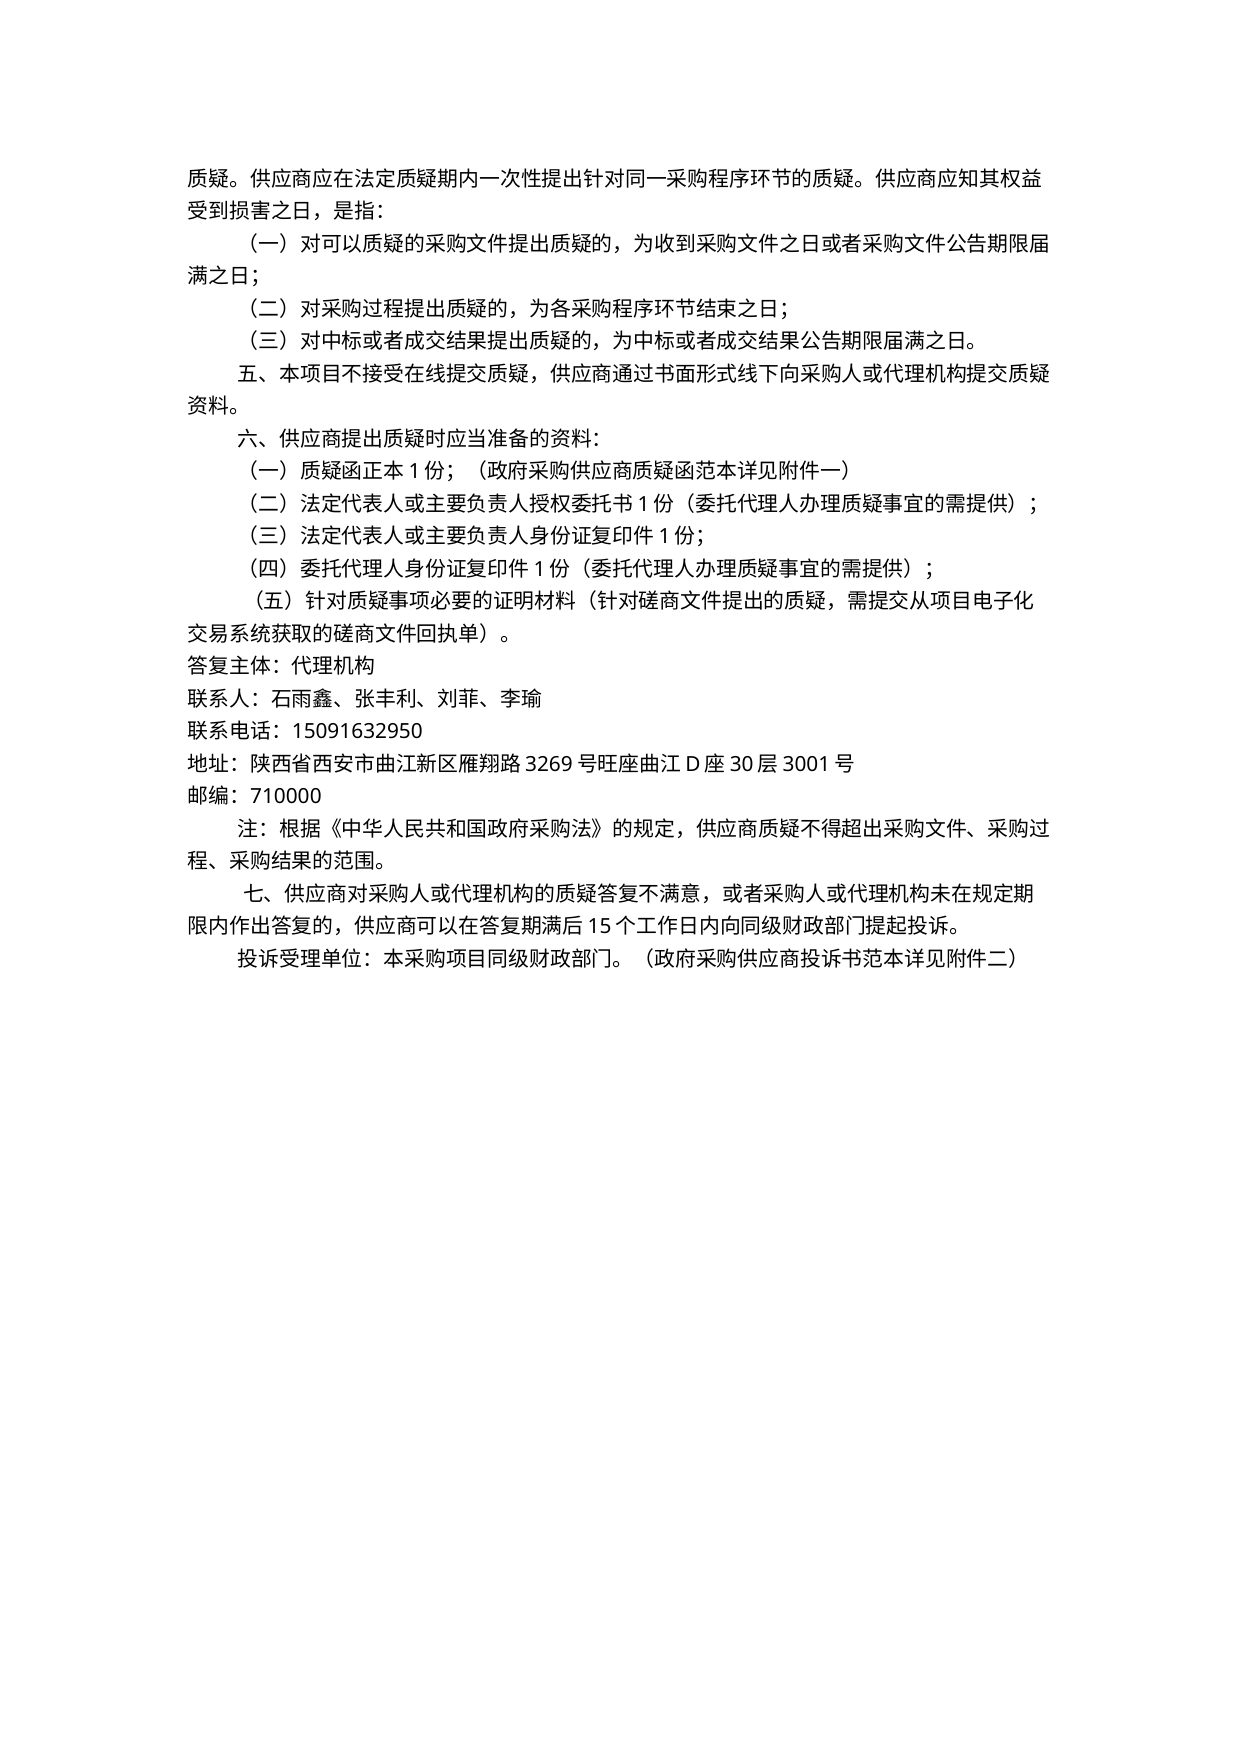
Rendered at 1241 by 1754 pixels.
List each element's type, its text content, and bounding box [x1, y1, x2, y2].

text 七、供应商对采购人或代理机构的质疑答复不满意，或者采购人或代理机构未在规定期限内作出答复的，供应商可以在答复期满后15个工作日内向同级财政部门提起投诉。 [187, 877, 1053, 942]
text （三）对中标或者成交结果提出质疑的，为中标或者成交结果公告期限届满之日。 [187, 324, 1053, 357]
text 注：根据《中华人民共和国政府采购法》的规定，供应商质疑不得超出采购文件、采购过程、采购结果的范围。 [187, 812, 1053, 877]
text （一）对可以质疑的采购文件提出质疑的，为收到采购文件之日或者采购文件公告期限届满之日； [187, 227, 1053, 292]
text （三）法定代表人或主要负责人身份证复印件1份； [187, 519, 1053, 552]
text 答复主体：代理机构 [187, 649, 1053, 682]
text 投诉受理单位：本采购项目同级财政部门。（政府采购供应商投诉书范本详见附件二） [187, 942, 1053, 974]
text 联系人：石雨鑫、张丰利、刘菲、李瑜 [187, 682, 1053, 714]
text （五）针对质疑事项必要的证明材料（针对磋商文件提出的质疑，需提交从项目电子化交易系统获取的磋商文件回执单）。 [187, 584, 1053, 649]
text 邮编：710000 [187, 779, 1053, 812]
text 五、本项目不接受在线提交质疑，供应商通过书面形式线下向采购人或代理机构提交质疑资料。 [187, 357, 1053, 422]
text （二）法定代表人或主要负责人授权委托书1份（委托代理人办理质疑事宜的需提供）； [187, 487, 1053, 519]
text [187, 162, 1053, 227]
text 联系电话：15091632950 [187, 714, 1053, 747]
text 地址：陕西省西安市曲江新区雁翔路3269号旺座曲江D座30层3001号 [187, 747, 1053, 779]
text （二）对采购过程提出质疑的，为各采购程序环节结束之日； [187, 292, 1053, 324]
text 六、供应商提出质疑时应当准备的资料： [187, 422, 1053, 454]
text （四）委托代理人身份证复印件1份（委托代理人办理质疑事宜的需提供）； [187, 552, 1053, 584]
text （一）质疑函正本1份；（政府采购供应商质疑函范本详见附件一） [187, 454, 1053, 487]
